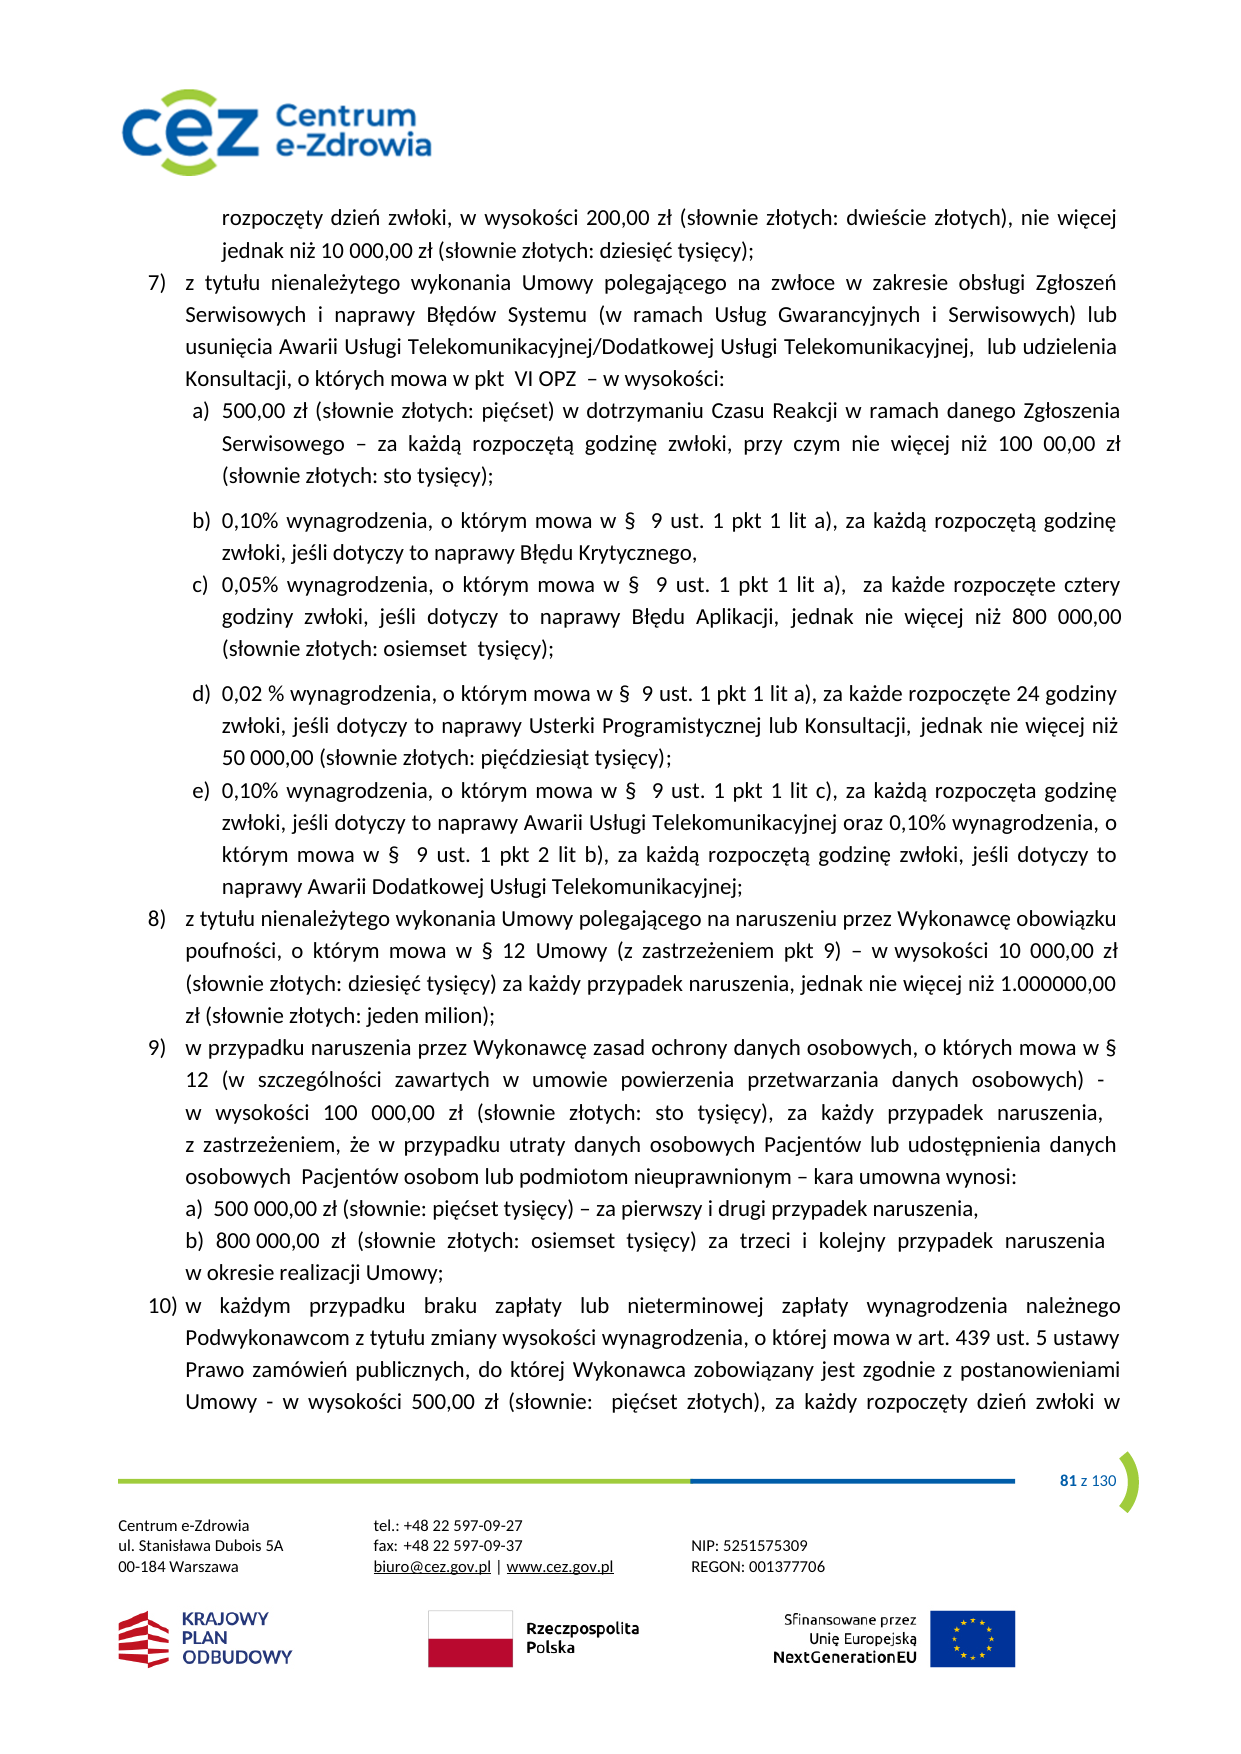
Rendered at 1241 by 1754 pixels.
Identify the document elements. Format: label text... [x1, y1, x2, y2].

list 0,02 % wynagrodzenia, o którym mowa w § 9 ust. 1 pkt 1 lit a), za każde rozpoczęte 24 godziny zwłoki, jeśli dotyczy to naprawy Usterki Programistycznej lub Konsultacji, jednak nie więcej niż 50 000,00 (słownie złotych: pięćdziesiąt tysięcy); [192, 679, 1118, 772]
list 500,00 zł (słownie złotych: pięćset) w dotrzymaniu Czasu Reakcji w ramach danego Zgłoszenia Serwisowego – za każdą rozpoczętą godzinę zwłoki, przy czym nie więcej niż 100 00,00 zł (słownie złotych: sto tysięcy); [192, 397, 1122, 489]
picture [118, 88, 435, 176]
list z tytułu nienależytego wykonania Umowy polegającego na zwłoce w zakresie obsługi Zgłoszeń Serwisowych i naprawy Błędów Systemu (w ramach Usług Gwarancyjnych i Serwisowych) lub usunięcia Awarii Usługi Telekomunikacyjnej/Dodatkowej Usługi Telekomunikacyjnej, lub udzielenia Konsultacji, o których mowa w pkt VI OPZ – w wysokości: [148, 268, 1118, 392]
picture [405, 1591, 656, 1686]
list 0,10% wynagrodzenia, o którym mowa w § 9 ust. 1 pkt 1 lit c), za każdą rozpoczęta godzinę zwłoki, jeśli dotyczy to naprawy Awarii Usługi Telekomunikacyjnej oraz 0,10% wynagrodzenia, o którym mowa w § 9 ust. 1 pkt 2 lit b), za każdą rozpoczętą godzinę zwłoki, jeśli dotyczy to naprawy Awarii Dodatkowej Usługi Telekomunikacyjnej; [192, 776, 1118, 900]
list w przypadku naruszenia przez Wykonawcę zasad ochrony danych osobowych, o których mowa w § 12 (w szczególności zawartych w umowie powierzenia przetwarzania danych osobowych) - w wysokości 100 000,00 zł (słownie złotych: sto tysięcy), za każdy przypadek naruszenia, z zastrzeżeniem, że w przypadku utraty danych osobowych Pacjentów lub udostępnienia danych osobowych Pacjentów osobom lub podmiotom nieuprawnionym – kara umowna wynosi: [148, 1033, 1118, 1190]
text a) 500 000,00 zł (słownie: pięćset tysięcy) – za pierwszy i drugi przypadek naruszenia, [185, 1194, 1118, 1222]
picture [99, 1591, 308, 1687]
list z tytułu nienależytego wykonania Umowy polegającego na naruszeniu przez Wykonawcę obowiązku poufności, o którym mowa w § 12 Umowy (z zastrzeżeniem pkt 9) – w wysokości 10 000,00 zł (słownie złotych: dziesięć tysięcy) za każdy przypadek naruszenia, jednak nie więcej niż 1.000000,00 zł (słownie złotych: jeden milion); [148, 904, 1118, 1029]
picture [1117, 1449, 1141, 1515]
list 0,05% wynagrodzenia, o którym mowa w § 9 ust. 1 pkt 1 lit a), za każde rozpoczęte cztery godziny zwłoki, jeśli dotyczy to naprawy Błędu Aplikacji, jednak nie więcej niż 800 000,00 (słownie złotych: osiemset tysięcy); [192, 570, 1122, 662]
text b) 800 000,00 zł (słownie złotych: osiemset tysięcy) za trzeci i kolejny przypadek naruszenia w okresie realizacji Umowy; [185, 1226, 1118, 1287]
picture [753, 1591, 1034, 1686]
list 0,10% wynagrodzenia, o którym mowa w § 9 ust. 1 pkt 1 lit a), za każdą rozpoczętą godzinę zwłoki, jeśli dotyczy to naprawy Błędu Krytycznego, [192, 506, 1118, 566]
